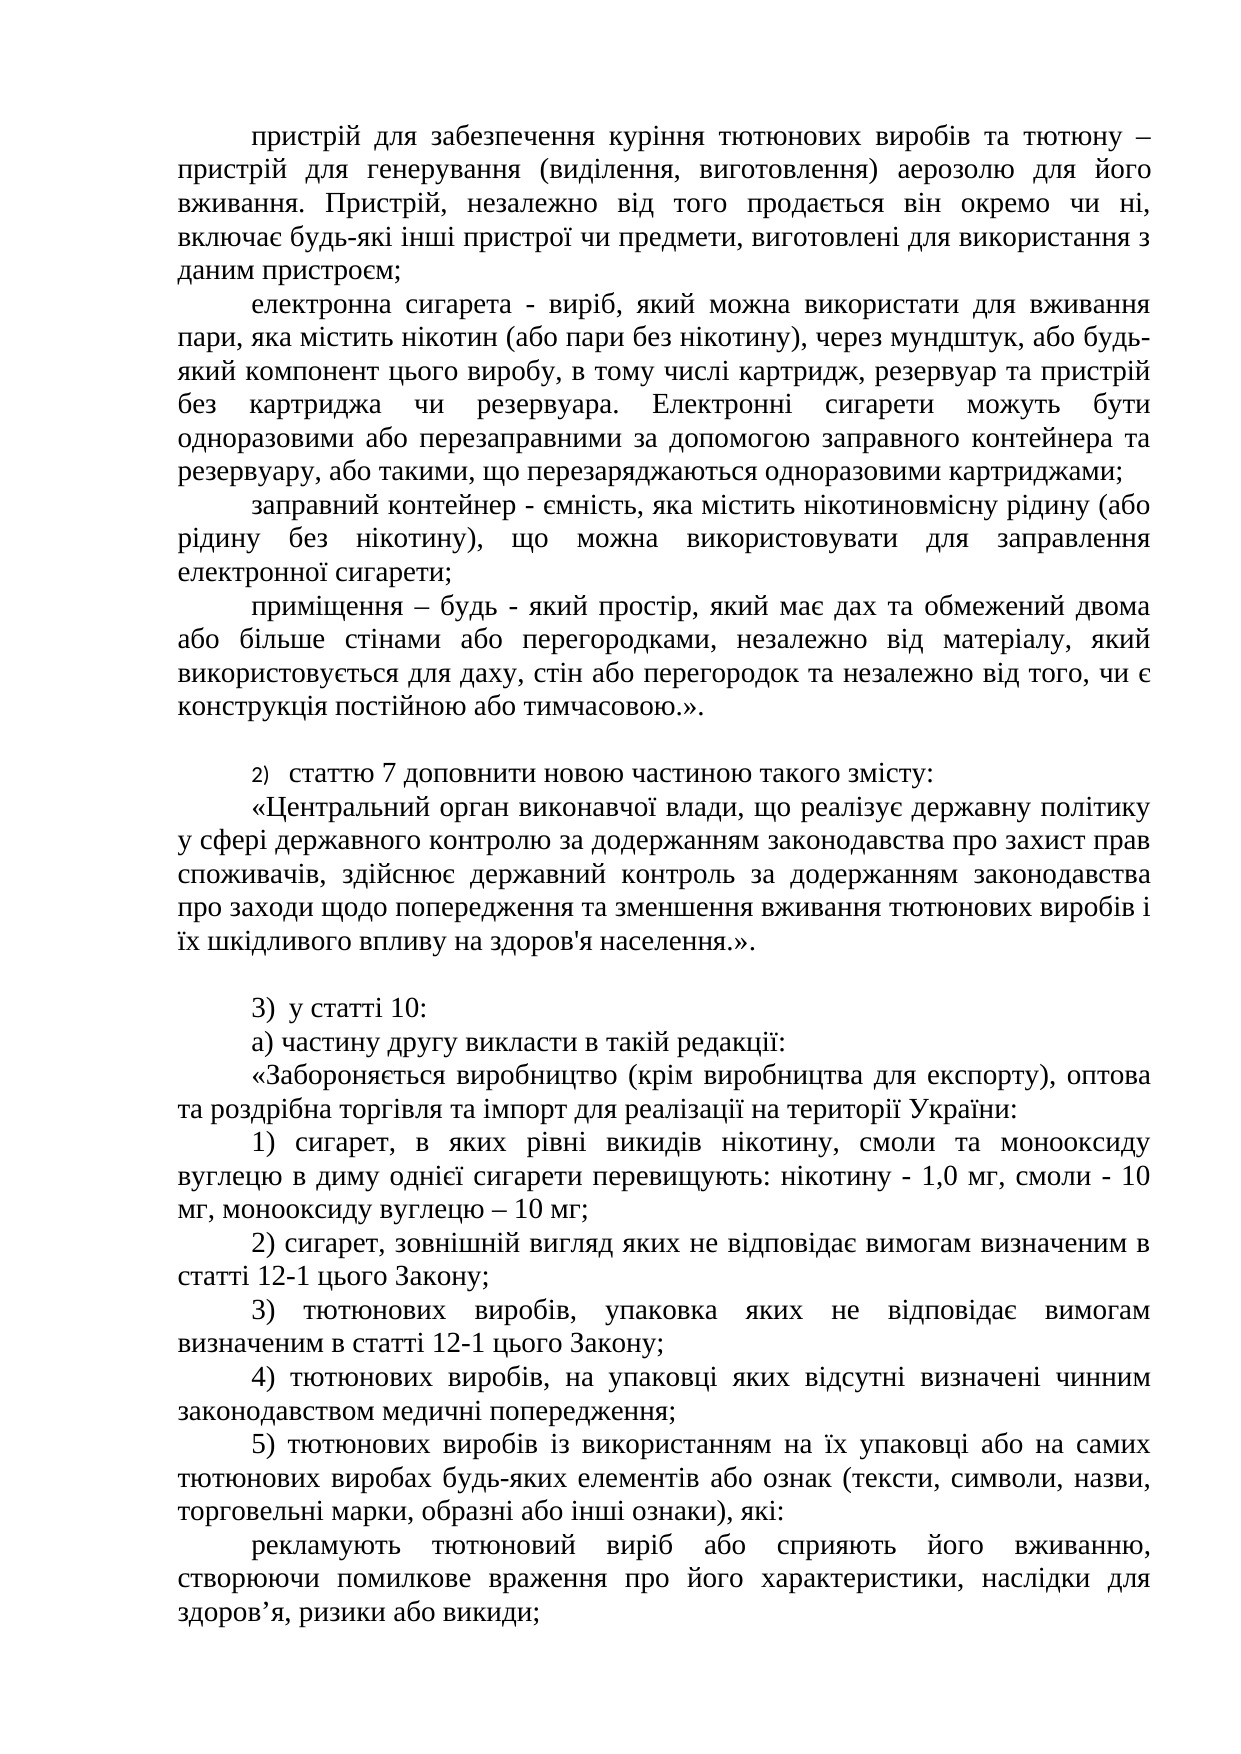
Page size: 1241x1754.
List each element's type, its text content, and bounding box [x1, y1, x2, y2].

text 5) тютюнових виробів із використанням на їх упаковці або на самих тютюнових виробах будь-яких елементів або ознак (тексти, символи, назви, торговельні марки, образні або інші ознаки), які: [177, 1426, 1152, 1527]
text 2) сигарет, зовнішній вигляд яких не відповідає вимогам визначеним в статті 12-1 цього Закону; [177, 1225, 1152, 1292]
list статтю 7 доповнити новою частиною такого змісту: [251, 755, 1152, 789]
text «Центральний орган виконавчої влади, що реалізує державну політику у сфері державного контролю за додержанням законодавства про захист прав споживачів, здійснює державний контроль за додержанням законодавства про заходи щодо попередження та зменшення вживання тютюнових виробів і їх шкідливого впливу на здоров'я населення.». [177, 789, 1152, 823]
text «Забороняється виробництво (крім виробництва для експорту), оптова та роздрібна торгівля та імпорт для реалізації на території України: [177, 1057, 1152, 1124]
text «Центральний орган виконавчої влади, що реалізує державну політику у сфері державного контролю за додержанням законодавства про захист прав споживачів, здійснює державний контроль за додержанням законодавства про заходи щодо попередження та зменшення вживання тютюнових виробів і їх шкідливого впливу на здоров'я населення.». [177, 889, 1152, 957]
text 1) сигарет, в яких рівні викидів нікотину, смоли та монооксиду вуглецю в диму однієї сигарети перевищують: нікотину - 1,0 мг, смоли - 10 мг, монооксиду вуглецю – 10 мг; [177, 1124, 1152, 1225]
list електронна сигарета - виріб, який можна використати для вживання пари, яка містить нікотин (або пари без нікотину), через мундштук, або будь-який компонент цього виробу, в тому числі картридж, резервуар та пристрій без картриджа чи резервуара. Електронні сигарети можуть бути одноразовими або перезаправними за допомогою заправного контейнера та резервуару, або такими, що перезаряджаються одноразовими картриджами; [177, 286, 1152, 487]
text а) частину другу викласти в такій редакції: [177, 1024, 1152, 1057]
list заправний контейнер - ємність, яка містить нікотиновмісну рідину (або рідину без нікотину), що можна використовувати для заправлення електронної сигарети; [177, 487, 1152, 588]
list приміщення – будь - який простір, який має дах та обмежений двома або більше стінами або перегородками, незалежно від матеріалу, який використовується для даху, стін або перегородок та незалежно від того, чи є конструкція постійною або тимчасовою.». [177, 588, 1152, 722]
text 4) тютюнових виробів, на упаковці яких відсутні визначені чинним законодавством медичні попередження; [177, 1359, 1152, 1426]
list у статті 10: [251, 990, 1152, 1024]
text рекламують тютюновий виріб або сприяють його вживанню, створюючи помилкове враження про його характеристики, наслідки для здоров’я, ризики або викиди; [177, 1527, 1152, 1627]
list пристрій для забезпечення куріння тютюнових виробів та тютюну – пристрій для генерування (виділення, виготовлення) аерозолю для його вживання. Пристрій, незалежно від того продається він окремо чи ні, включає будь-які інші пристрої чи предмети, виготовлені для використання з даним пристроєм; [177, 118, 1152, 286]
text 3) тютюнових виробів, упаковка яких не відповідає вимогам визначеним в статті 12-1 цього Закону; [177, 1292, 1152, 1359]
